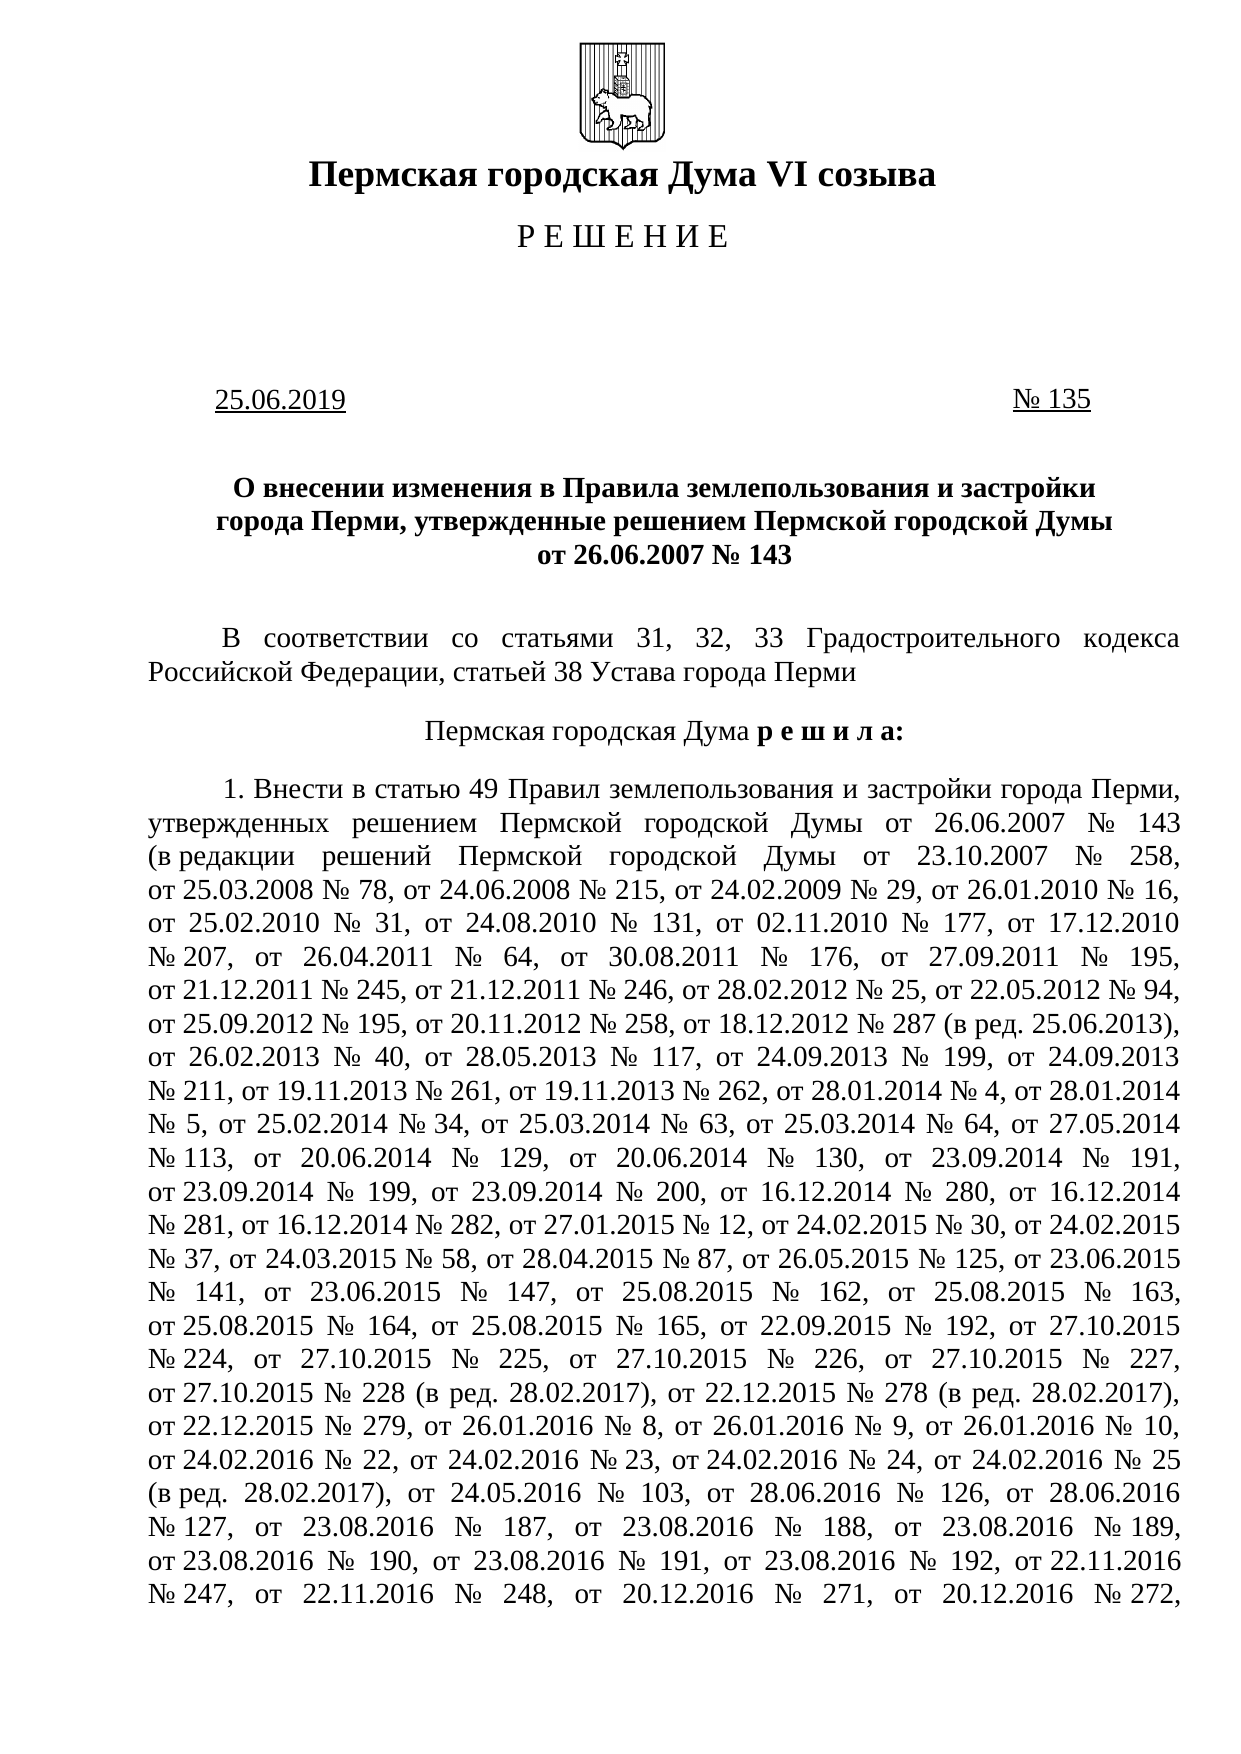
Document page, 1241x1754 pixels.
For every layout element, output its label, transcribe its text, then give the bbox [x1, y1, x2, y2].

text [148, 771, 1181, 1610]
text города Перми, утвержденные решением Пермской городской Думы [148, 503, 1181, 537]
text от 26.06.2007 № 143 [148, 537, 1181, 571]
text О внесении изменения в Правила землепользования и застройки [148, 470, 1181, 503]
text В соответствии со статьями 31, 32, 33 Градостроительного кодекса Российской Федерации, статьей 38 Устава города Перми [148, 621, 1181, 688]
text Пермская городская Дума р е ш и л а: [148, 713, 1181, 746]
